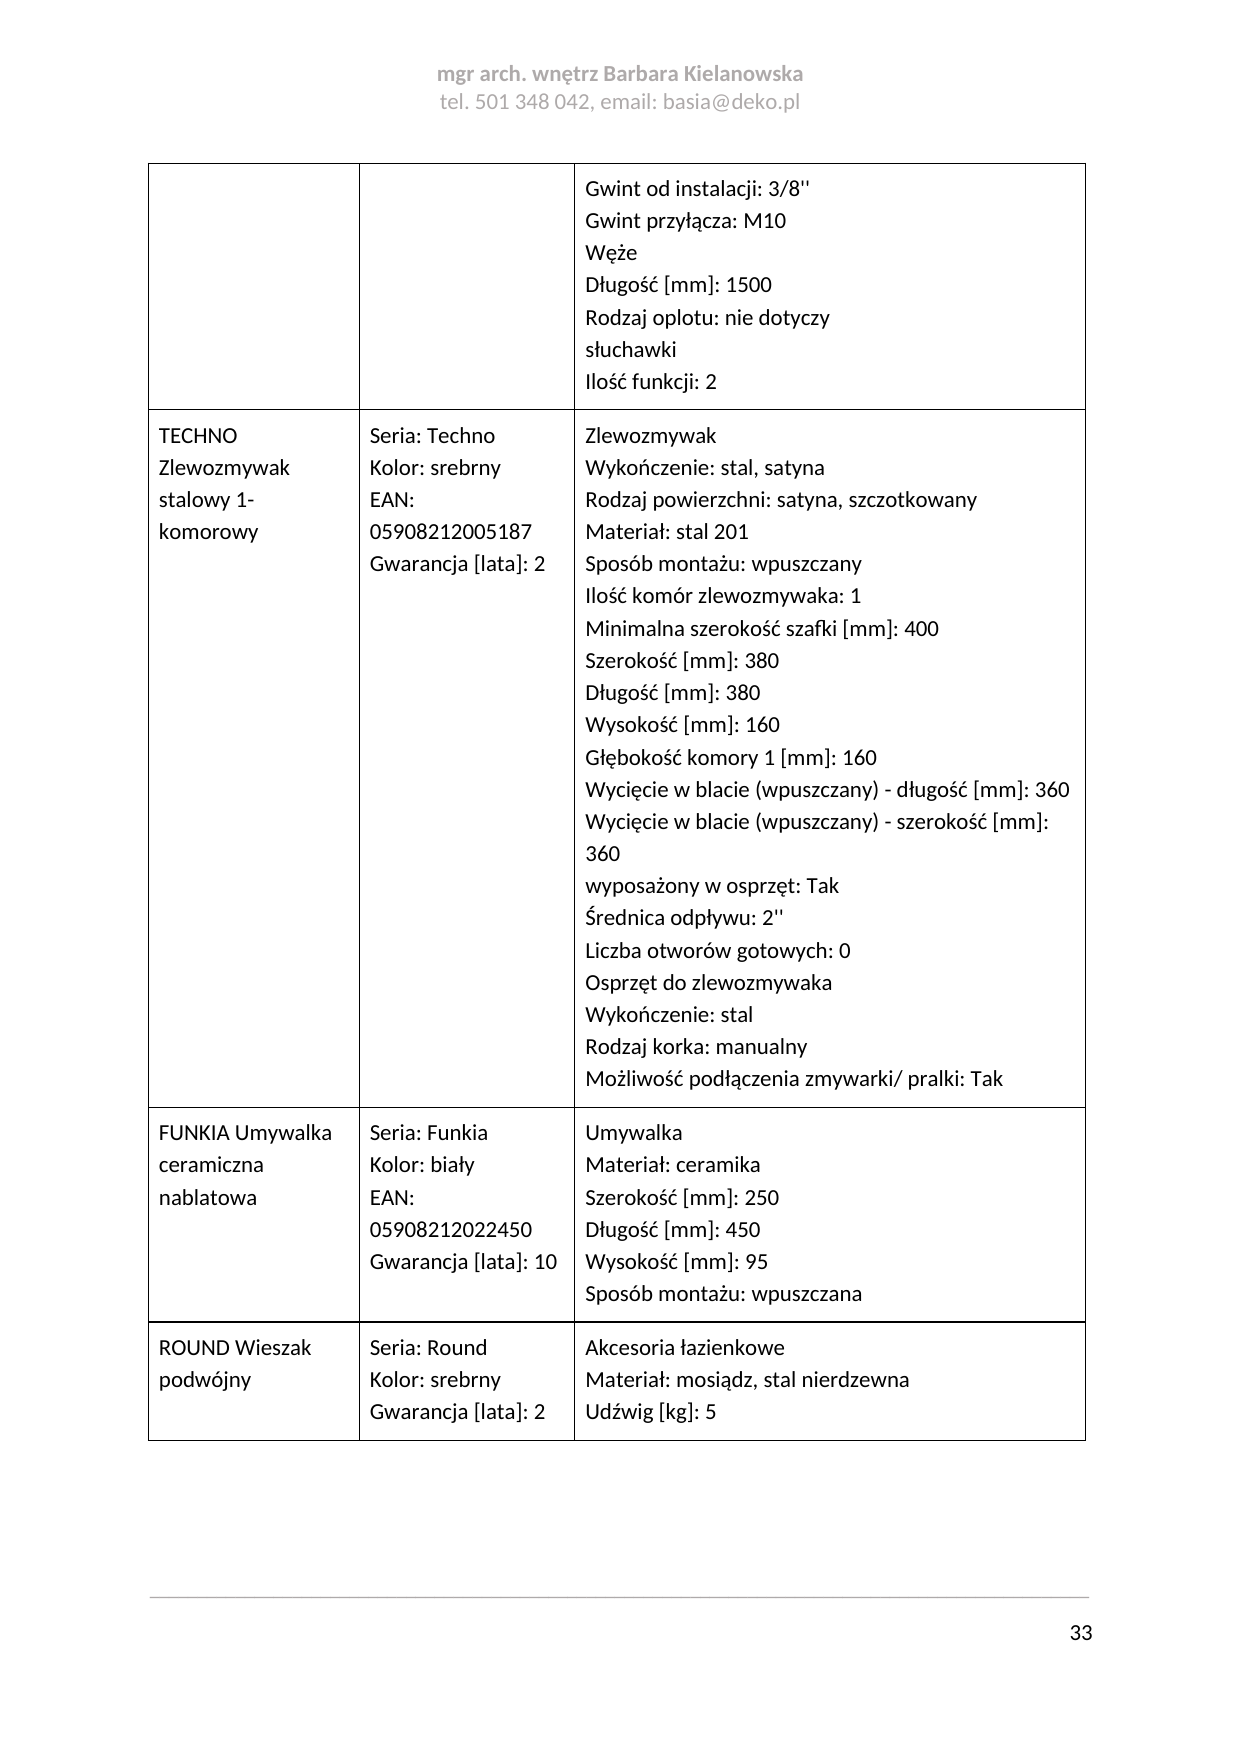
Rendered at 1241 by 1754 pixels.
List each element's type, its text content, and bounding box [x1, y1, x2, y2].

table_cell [575, 164, 1085, 409]
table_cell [149, 164, 359, 409]
table_cell FUNKIA Umywalka ceramiczna nablatowa [149, 1108, 359, 1321]
table_cell Zlewozmywak Wykończenie: stal, satyna Rodzaj powierzchni: satyna, szczotkowany Materiał: stal 201 Sposób montażu: wpuszczany Ilość komór zlewozmywaka: 1 Minimalna szerokość szafki [mm]: 400 Szerokość [mm]: 380 Długość [mm]: 380 Wysokość [mm]: 160 Głębokość komory 1 [mm]: 160 Wycięcie w blacie (wpuszczany) - długość [mm]: 360 Wycięcie w blacie (wpuszczany) - szerokość [mm]: 360 wyposażony w osprzęt: Tak Średnica odpływu: 2'' Liczba otworów gotowych: 0 Osprzęt do zlewozmywaka Wykończenie: stal Rodzaj korka: manualny Możliwość podłączenia zmywarki/ pralki: Tak [575, 410, 1085, 1107]
table_cell TECHNO Zlewozmywak stalowy 1-komorowy [149, 410, 359, 1107]
table_cell ROUND Wieszak podwójny [149, 1323, 359, 1439]
table_cell Umywalka Materiał: ceramika Szerokość [mm]: 250 Długość [mm]: 450 Wysokość [mm]: 95 Sposób montażu: wpuszczana [575, 1108, 1085, 1321]
table_cell Seria: Techno Kolor: srebrny EAN: 05908212005187 Gwarancja [lata]: 2 [360, 410, 574, 1107]
table_cell Seria: Funkia Kolor: biały EAN: 05908212022450 Gwarancja [lata]: 10 [360, 1108, 574, 1321]
table_cell Seria: Round Kolor: srebrny Gwarancja [lata]: 2 [360, 1323, 574, 1439]
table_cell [360, 164, 574, 409]
table_cell Akcesoria łazienkowe Materiał: mosiądz, stal nierdzewna Udźwig [kg]: 5 [575, 1323, 1085, 1439]
